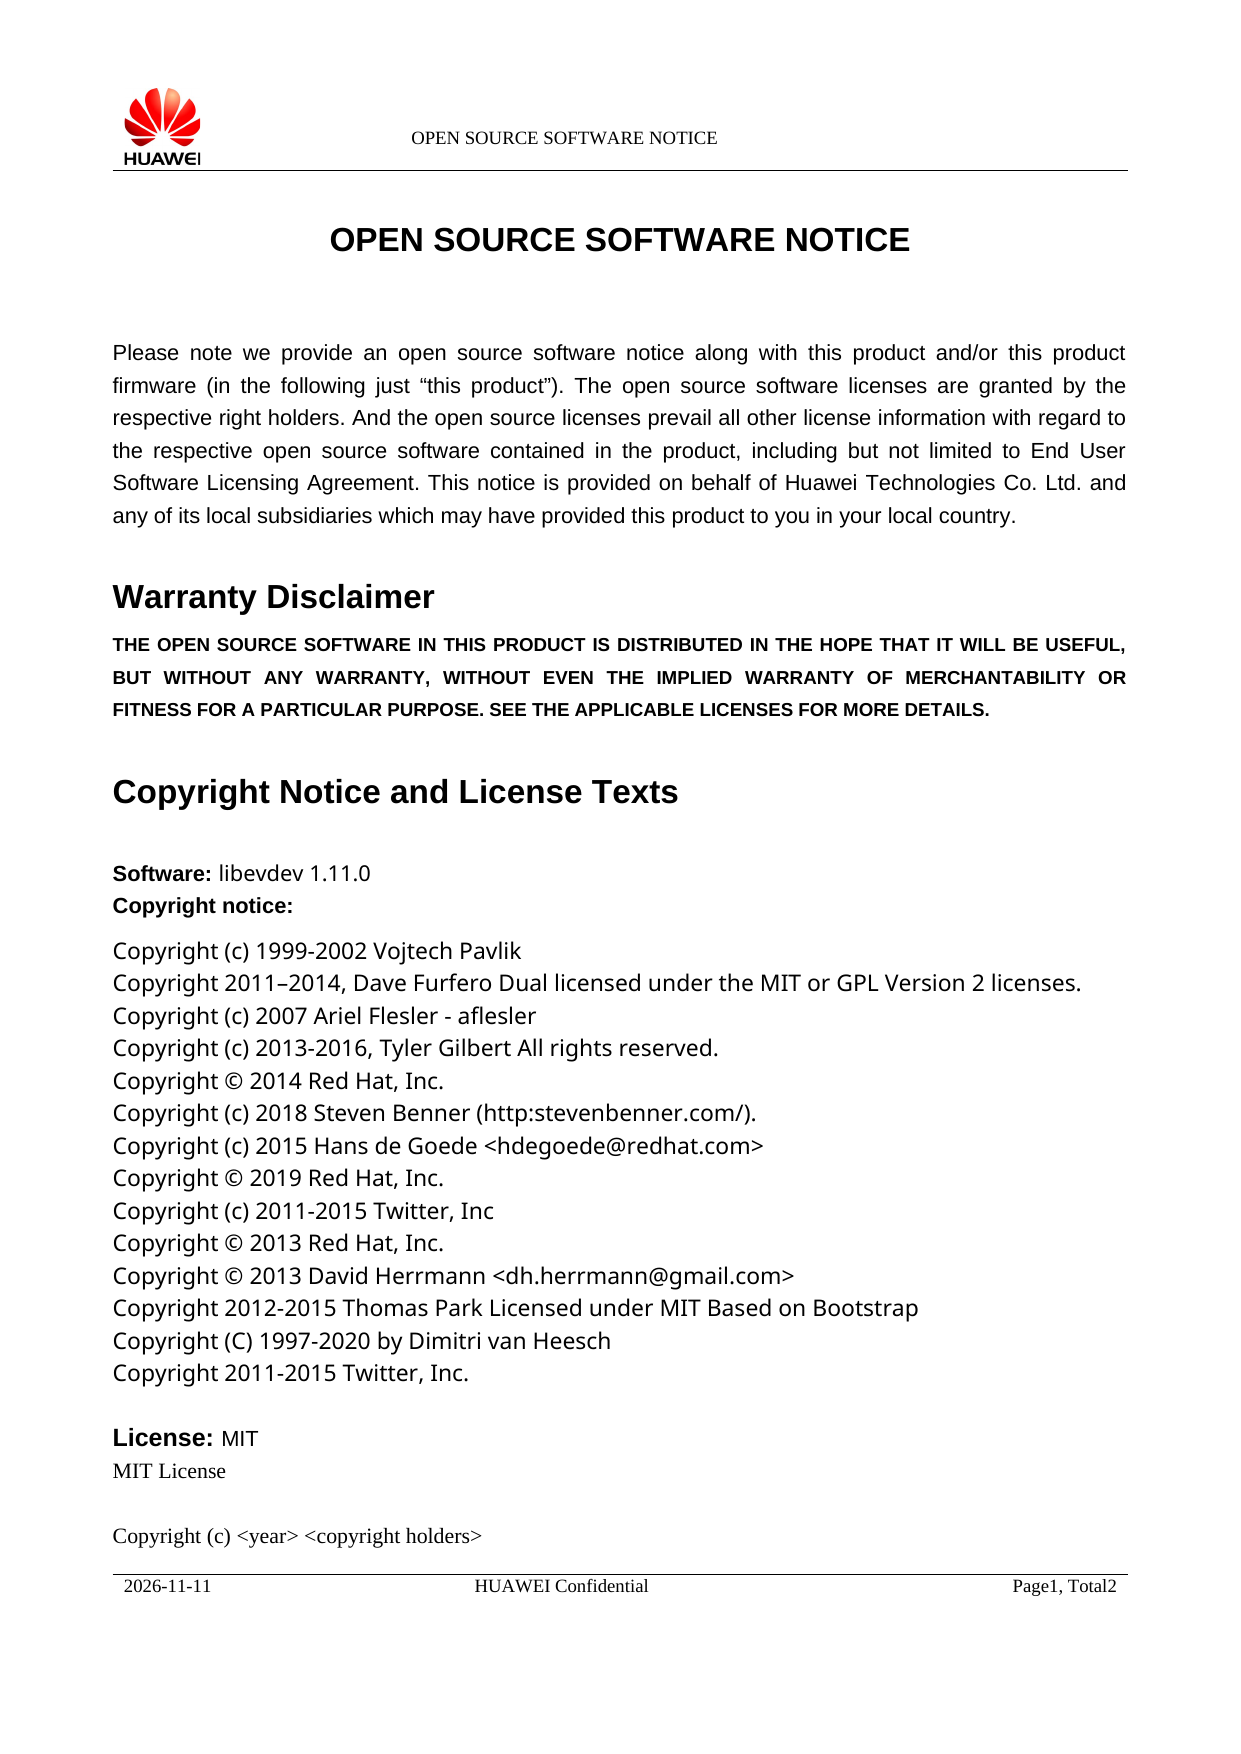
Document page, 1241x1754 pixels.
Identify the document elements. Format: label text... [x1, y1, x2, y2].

text License: MIT [112, 1421, 1128, 1454]
text Copyright Notice and License Texts [112, 759, 1128, 824]
text The open source software in this product is distributed in the hope that it will be useful, but WITHOUT ANY WARRANTY, without even the implied warranty of MERCHANTABILITY or FITNESS FOR A PARTICULAR PURPOSE. See the applicable licenses for more details. [112, 629, 1128, 726]
picture [124, 88, 201, 165]
title Software: libevdev 1.11.0 [112, 856, 1128, 889]
text Please note we provide an open source software notice along with this product and/or this product firmware (in the following just “this product”). The open source software licenses are granted by the respective right holders. And the open source licenses prevail all other license information with regard to the respective open source software contained in the product, including but not limited to End User Software Licensing Agreement. This notice is provided on behalf of Huawei Technologies Co. Ltd. and any of its local subsidiaries which may have provided this product to you in your local country. [112, 336, 1128, 531]
text Copyright (c) 1999-2002 Vojtech Pavlik Copyright 2011–2014, Dave Furfero Dual licensed under the MIT or GPL Version 2 licenses. Copyright (c) 2007 Ariel Flesler - aflesler Copyright (c) 2013-2016, Tyler Gilbert All rights reserved. Copyright © 2014 Red Hat, Inc. Copyright (c) 2018 Steven Benner (http:stevenbenner.com/). Copyright (c) 2015 Hans de Goede <hdegoede@redhat.com> Copyright © 2019 Red Hat, Inc. Copyright (c) 2011-2015 Twitter, Inc Copyright © 2013 Red Hat, Inc. Copyright © 2013 David Herrmann <dh.herrmann@gmail.com> Copyright 2012-2015 Thomas Park Licensed under MIT Based on Bootstrap Copyright (C) 1997-2020 by Dimitri van Heesch Copyright 2011-2015 Twitter, Inc. [112, 934, 1128, 1421]
text Warranty Disclaimer [112, 564, 1128, 629]
text OPEN SOURCE SOFTWARE NOTICE [112, 206, 1128, 271]
text Copyright notice: [112, 889, 1128, 921]
